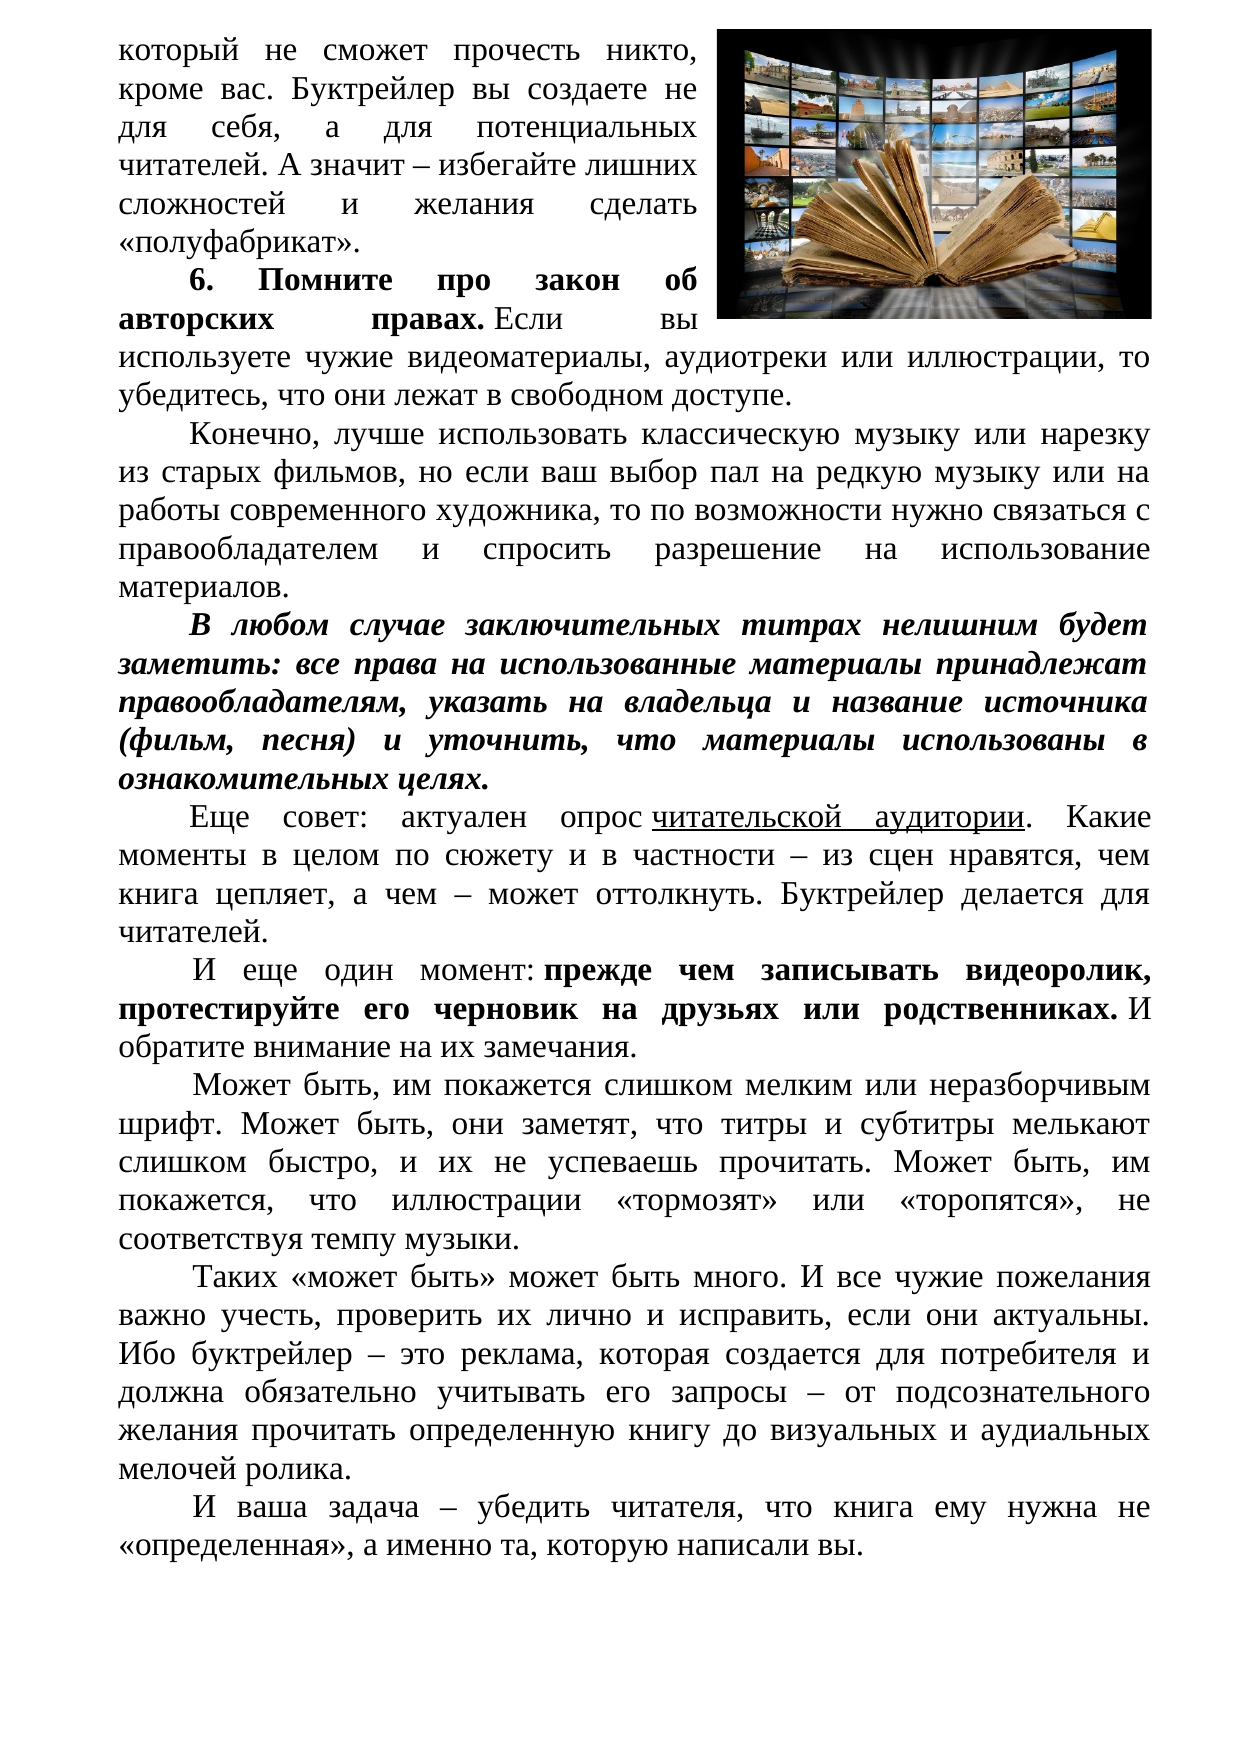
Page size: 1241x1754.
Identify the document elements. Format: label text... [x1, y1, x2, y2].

text В любом случае заключительных титрах нелишним будет заметить: все права на использованные материалы принадлежат правообладателям, указать на владельца и название источника (фильм, песня) и уточнить, что материалы использованы в ознакомительных целях. [118, 604, 1152, 796]
text Таких «может быть» может быть много. И все чужие пожелания важно учесть, проверить их лично и исправить, если они актуальны. Ибо буктрейлер – это реклама, которая создается для потребителя и должна обязательно учитывать его запросы – от подсознательного желания прочитать определенную книгу до визуальных и аудиальных мелочей ролика. [118, 1256, 1152, 1486]
text Конечно, лучше использовать классическую музыку или нарезку из старых фильмов, но если ваш выбор пал на редкую музыку или на работы современного художника, то по возможности нужно связаться с правообладателем и спросить разрешение на использование материалов. [118, 413, 1152, 604]
picture [716, 29, 1152, 319]
text Может быть, им покажется слишком мелким или неразборчивым шрифт. Может быть, они заметят, что титры и субтитры мелькают слишком быстро, и их не успеваешь прочитать. Может быть, им покажется, что иллюстрации «тормозят» или «торопятся», не соответствуя темпу музыки. [118, 1064, 1152, 1256]
text И ваша задача – убедить читателя, что книга ему нужна не «определенная», а именно та, которую написали вы. [118, 1486, 1152, 1563]
text Еще совет: актуален опрос читательской аудитории. Какие моменты в целом по сюжету и в частности – из сцен нравятся, чем книга цепляет, а чем – может оттолкнуть. Буктрейлер делается для читателей. [118, 796, 1152, 949]
text 6. Помните про закон об авторских правах. Если вы используете чужие видеоматериалы, аудиотреки или иллюстрации, то убедитесь, что они лежат в свободном доступе. [118, 259, 1152, 413]
text И еще один момент: прежде чем записывать видеоролик, протестируйте его черновик на друзьях или родственниках. И обратите внимание на их замечания. [118, 949, 1152, 1064]
